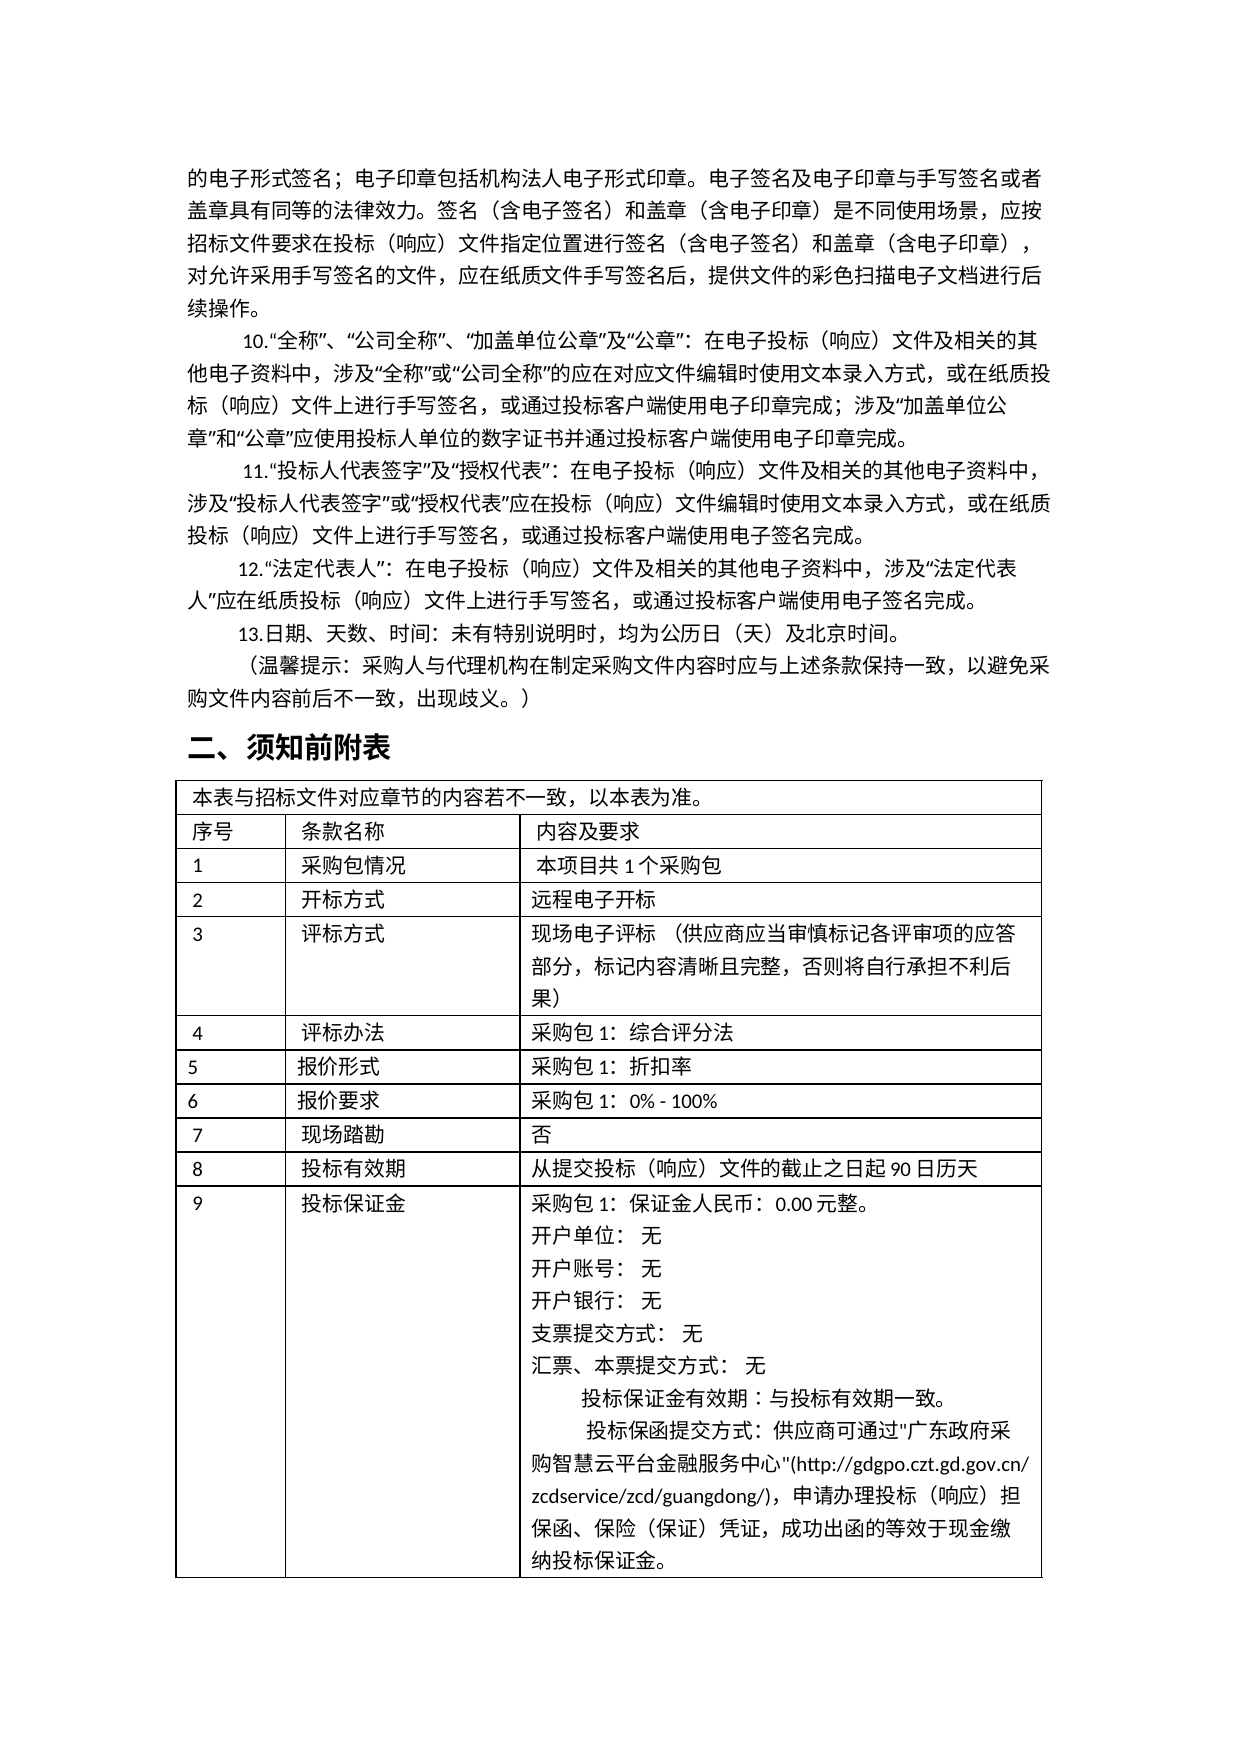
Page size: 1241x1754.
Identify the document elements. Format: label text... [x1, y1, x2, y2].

table_header 本表与招标文件对应章节的内容若不一致，以本表为准。 [177, 781, 1041, 813]
table_cell 本项目共1个采购包 [521, 849, 1041, 882]
table_cell 评标方式 [286, 917, 519, 1015]
text 13.日期、天数、时间：未有特别说明时，均为公历日（天）及北京时间。 [187, 617, 1053, 649]
table_cell 采购包1：0% - 100% [521, 1085, 1041, 1117]
text 二、须知前附表 [187, 714, 1053, 779]
text （温馨提示：采购人与代理机构在制定采购文件内容时应与上述条款保持一致，以避免采购文件内容前后不一致，出现歧义。） [187, 649, 1053, 714]
table_cell 2 [177, 883, 285, 916]
table_cell 从提交投标（响应）文件的截止之日起90日历天 [521, 1153, 1041, 1185]
table_cell 6 [177, 1085, 285, 1117]
table_cell 评标办法 [286, 1016, 519, 1049]
table_cell 8 [177, 1153, 285, 1185]
table_cell 9 [177, 1187, 285, 1577]
table_cell 序号 [177, 815, 285, 848]
table_cell 7 [177, 1119, 285, 1151]
table_cell 内容及要求 [521, 815, 1041, 848]
table_cell 远程电子开标 [521, 883, 1041, 916]
table_cell 报价要求 [286, 1085, 519, 1117]
table_cell 5 [177, 1051, 285, 1083]
text 11.“投标人代表签字”及“授权代表”：在电子投标（响应）文件及相关的其他电子资料中，涉及“投标人代表签字”或“授权代表”应在投标（响应）文件编辑时使用文本录入方式，或在纸质投标（响应）文件上进行手写签名，或通过投标客户端使用电子签名完成。 [187, 454, 1053, 552]
table_cell 3 [177, 917, 285, 1015]
table_cell 现场电子评标 （供应商应当审慎标记各评审项的应答部分，标记内容清晰且完整，否则将自行承担不利后果） [521, 917, 1041, 1015]
table_cell 现场踏勘 [286, 1119, 519, 1151]
table_cell 投标保证金 [286, 1187, 519, 1577]
table_cell 1 [177, 849, 285, 882]
table_cell 采购包情况 [286, 849, 519, 882]
table_cell 开标方式 [286, 883, 519, 916]
table_cell 否 [521, 1119, 1041, 1151]
text 12.“法定代表人”：在电子投标（响应）文件及相关的其他电子资料中，涉及“法定代表人”应在纸质投标（响应）文件上进行手写签名，或通过投标客户端使用电子签名完成。 [187, 552, 1053, 617]
table_cell 采购包1：折扣率 [521, 1051, 1041, 1083]
table_cell 采购包1：综合评分法 [521, 1016, 1041, 1049]
table_cell 投标有效期 [286, 1153, 519, 1185]
table_cell 条款名称 [286, 815, 519, 848]
table_cell 报价形式 [286, 1051, 519, 1083]
table_cell 采购包1：保证金人民币：0.00元整。 开户单位： 无 开户账号： 无 开户银行： 无 支票提交方式： 无 汇票、本票提交方式： 无 投标保证金有效期∶与投标有效期一致。 投标保函提交方式：供应商可通过"广东政府采购智慧云平台金融服务中心"(http://gdgpo.czt.gd.gov.cn/zcdservice/zcd/guangdong/)，申请办理投标（响应）担保函、保险（保证）凭证，成功出函的等效于现金缴纳投标保证金。 [521, 1187, 1041, 1577]
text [187, 162, 1053, 324]
text 10.“全称”、“公司全称”、“加盖单位公章”及“公章”：在电子投标（响应）文件及相关的其他电子资料中，涉及“全称”或“公司全称”的应在对应文件编辑时使用文本录入方式，或在纸质投标（响应）文件上进行手写签名，或通过投标客户端使用电子印章完成；涉及“加盖单位公章”和“公章”应使用投标人单位的数字证书并通过投标客户端使用电子印章完成。 [187, 324, 1053, 454]
table_cell 4 [177, 1016, 285, 1049]
